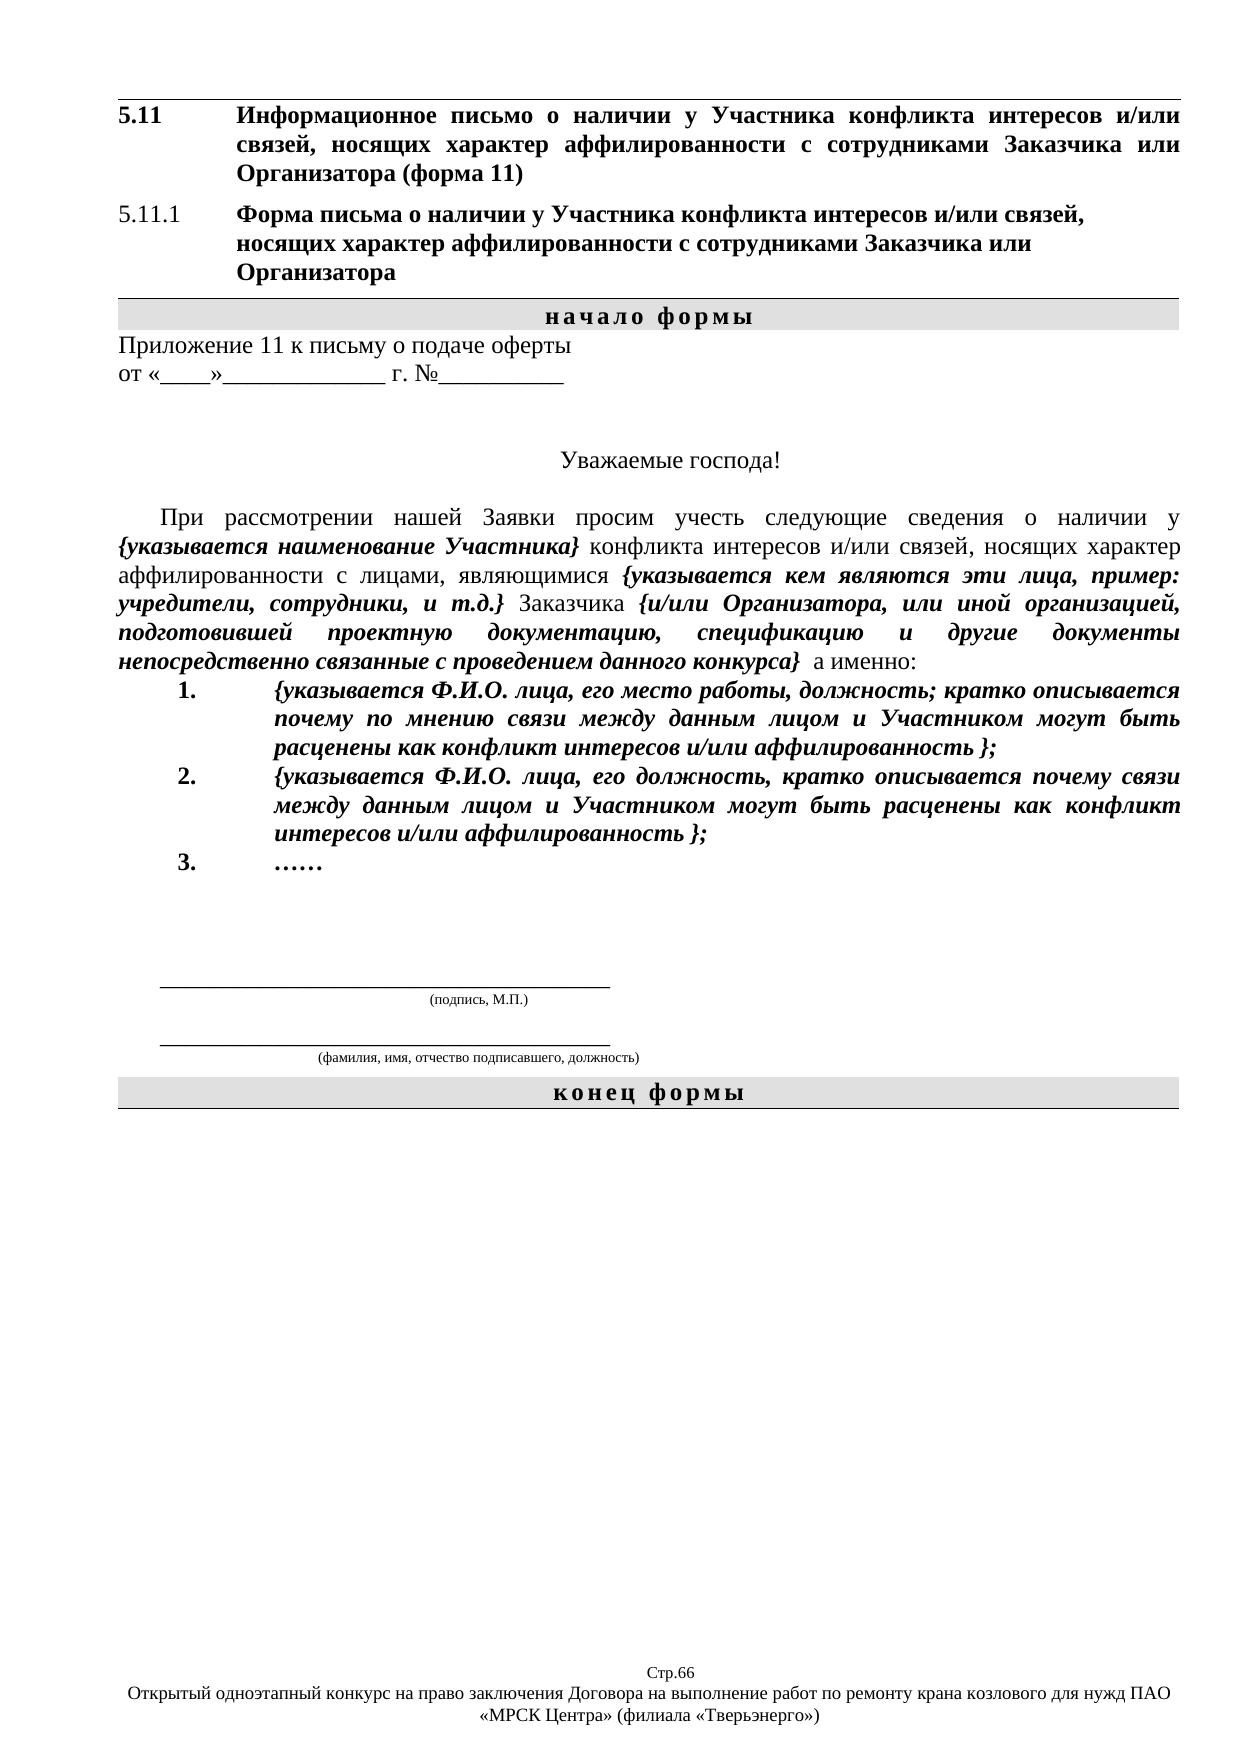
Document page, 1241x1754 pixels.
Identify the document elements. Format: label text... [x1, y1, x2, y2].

list {указывается Ф.И.О. лица, его должность, кратко описывается почему связи между данным лицом и Участником могут быть расценены как конфликт интересов и/или аффилированность }; [177, 761, 1181, 847]
text ____________________________________ [118, 962, 1181, 991]
text ____________________________________ [118, 1020, 1181, 1048]
text (фамилия, имя, отчество подписавшего, должность) [118, 1048, 797, 1077]
text Приложение 11 к письму о подаче оферты от «____»_____________ г. №__________ [118, 330, 1181, 387]
text начало формы [118, 299, 1179, 330]
subtitle Информационное письмо о наличии у Участника конфликта интересов и/или связей, носящих характер аффилированности с сотрудниками Заказчика или Организатора (форма 11) [118, 100, 1181, 187]
list …… [177, 847, 1181, 876]
list {указывается Ф.И.О. лица, его место работы, должность; кратко описывается почему по мнению связи между данным лицом и Участником могут быть расценены как конфликт интересов и/или аффилированность }; [177, 675, 1181, 761]
text Уважаемые господа! [118, 445, 1181, 473]
text конец формы [118, 1077, 1179, 1108]
subtitle Форма письма о наличии у Участника конфликта интересов и/или связей, носящих характер аффилированности с сотрудниками Заказчика или Организатора [118, 199, 1181, 285]
text (подпись, М.П.) [118, 991, 797, 1020]
text При рассмотрении нашей Заявки просим учесть следующие сведения о наличии у {указывается наименование Участника} конфликта интересов и/или связей, носящих характер аффилированности с лицами, являющимися {указывается кем являются эти лица, пример: учредители, сотрудники, и т.д.} Заказчика {и/или Организатора, или иной организацией, подготовившей проектную документацию, спецификацию и другие документы непосредственно связанные с проведением данного конкурса} а именно: [118, 502, 1181, 675]
